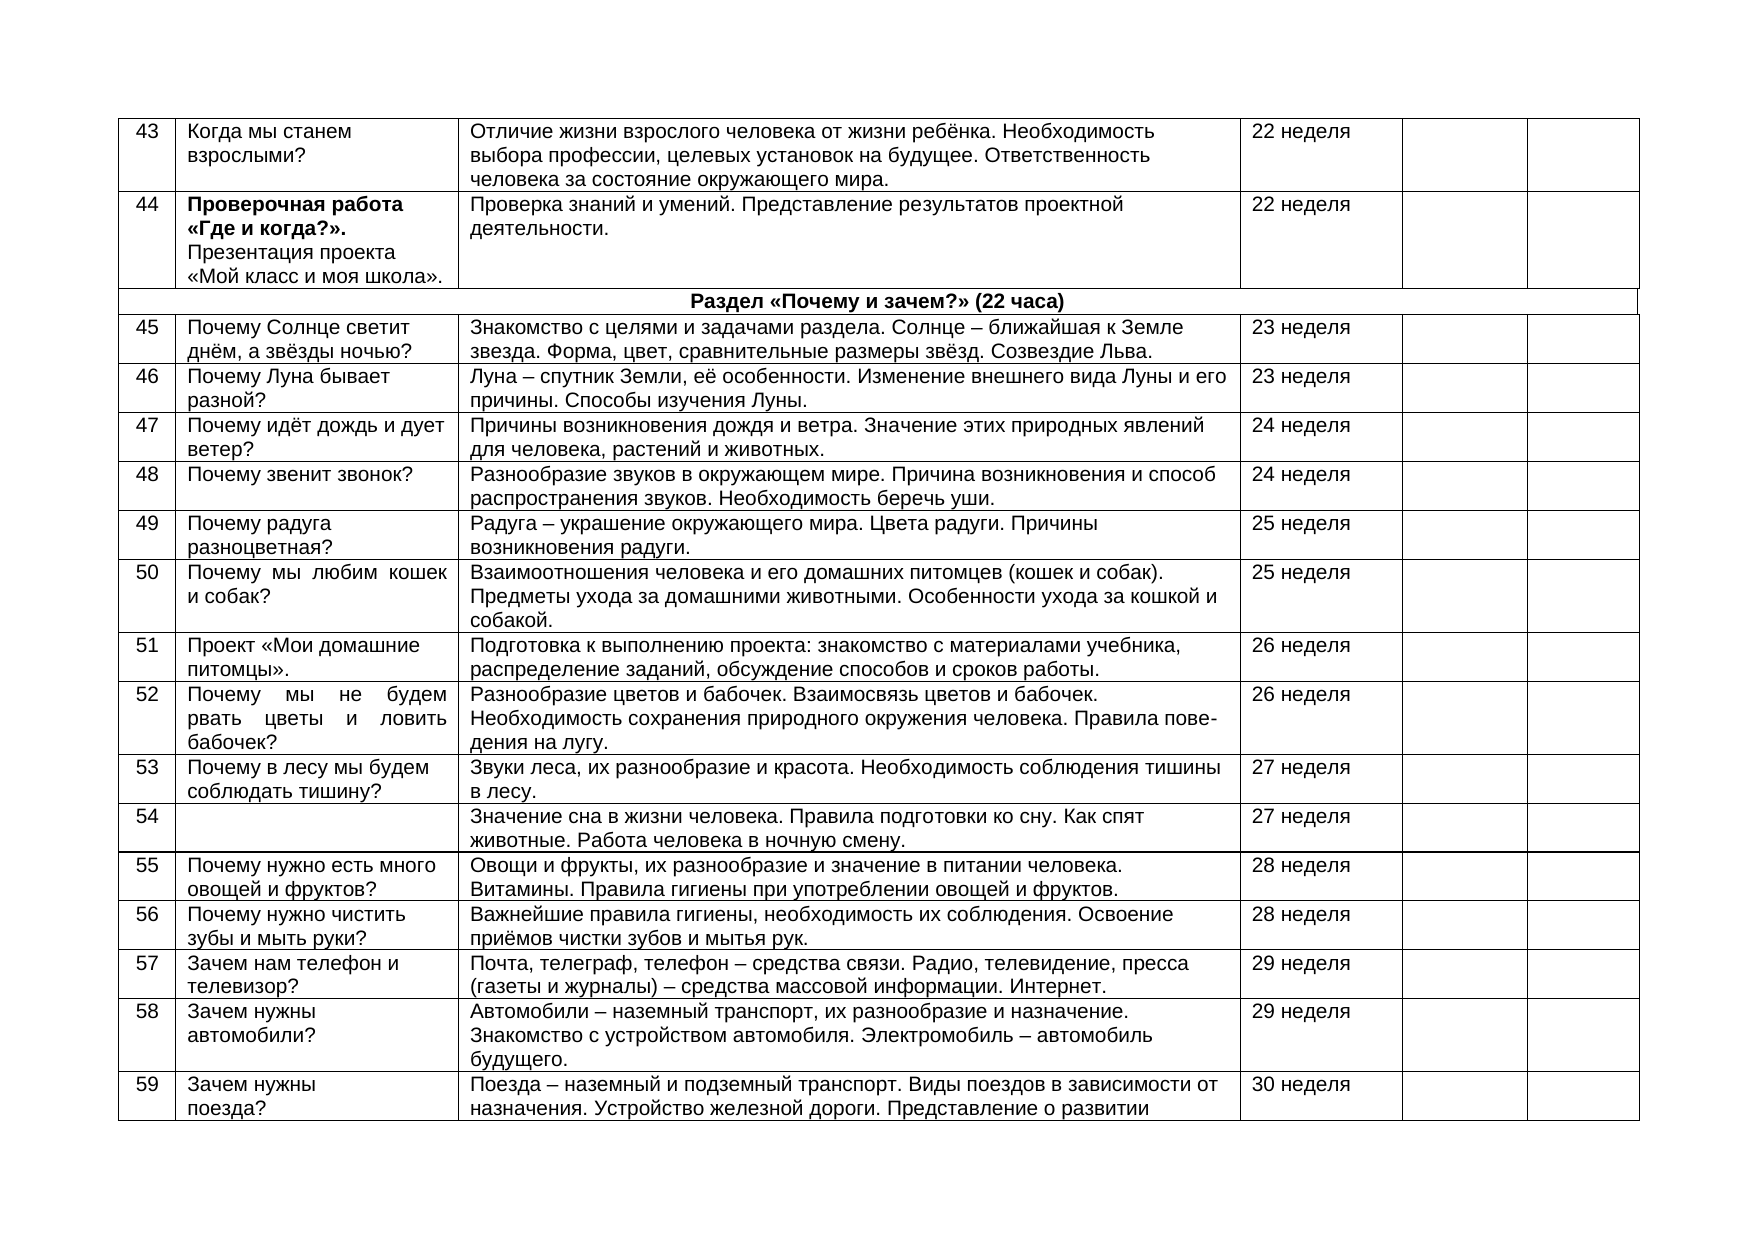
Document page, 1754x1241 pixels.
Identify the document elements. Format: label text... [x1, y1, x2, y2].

table_cell 55 [119, 853, 175, 900]
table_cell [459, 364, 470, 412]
table_cell 30 неделя [1241, 1072, 1402, 1120]
table_cell [1528, 192, 1639, 288]
table_cell [1528, 511, 1639, 559]
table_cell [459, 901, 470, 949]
table_cell 22 неделя [1241, 192, 1402, 288]
table_cell [1403, 315, 1527, 363]
table_cell [1403, 804, 1527, 851]
table_cell [1403, 755, 1527, 802]
table_cell 24 неделя [1241, 413, 1402, 461]
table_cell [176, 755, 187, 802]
table_cell 24 неделя [1241, 462, 1402, 510]
table_cell [1403, 413, 1527, 461]
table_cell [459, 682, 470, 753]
table_cell [1403, 682, 1527, 753]
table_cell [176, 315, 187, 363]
table_cell [1403, 119, 1527, 191]
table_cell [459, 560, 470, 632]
table_cell 53 [119, 755, 175, 802]
table_cell [1403, 192, 1527, 288]
table_cell Раздел «Почему и зачем?» (22 часа) [119, 289, 1637, 314]
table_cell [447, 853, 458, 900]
table_cell 23 неделя [1241, 364, 1402, 412]
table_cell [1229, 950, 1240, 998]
table_cell Проверка знаний и умений. Представление результатов проектной деятельности. [459, 192, 1240, 288]
table_cell [176, 804, 458, 851]
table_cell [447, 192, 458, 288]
table_cell [1528, 853, 1639, 900]
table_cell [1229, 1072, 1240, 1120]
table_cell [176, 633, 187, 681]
table_cell 43 [119, 119, 175, 191]
table_cell [1528, 1072, 1639, 1120]
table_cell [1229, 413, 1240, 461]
table_cell 58 [119, 999, 175, 1071]
table_cell [1403, 950, 1527, 998]
table_cell 27 неделя [1241, 755, 1402, 802]
table_cell [1403, 901, 1527, 949]
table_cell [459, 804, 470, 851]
table_cell 52 [119, 682, 175, 753]
table_cell 25 неделя [1241, 511, 1402, 559]
table_cell 50 [119, 560, 175, 632]
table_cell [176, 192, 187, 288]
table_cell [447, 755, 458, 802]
table_cell 25 неделя [1241, 560, 1402, 632]
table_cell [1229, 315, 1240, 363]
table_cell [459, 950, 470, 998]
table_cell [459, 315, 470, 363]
table_cell [1403, 560, 1527, 632]
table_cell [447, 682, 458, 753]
table_cell [1528, 633, 1639, 681]
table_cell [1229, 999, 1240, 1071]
table_cell [1528, 999, 1639, 1071]
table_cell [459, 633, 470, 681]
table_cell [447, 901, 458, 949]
table_cell 56 [119, 901, 175, 949]
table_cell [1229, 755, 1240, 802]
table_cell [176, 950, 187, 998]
table_cell [1403, 364, 1527, 412]
table_cell 22 неделя [1241, 119, 1402, 191]
table_cell [1528, 682, 1639, 753]
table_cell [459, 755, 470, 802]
table_cell 47 [119, 413, 175, 461]
table_cell [1528, 804, 1639, 851]
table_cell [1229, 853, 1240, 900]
table_cell 26 неделя [1241, 682, 1402, 753]
table_cell 29 неделя [1241, 999, 1402, 1071]
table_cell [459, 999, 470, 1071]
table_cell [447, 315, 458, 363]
table_cell [1403, 999, 1527, 1071]
table_cell [1403, 1072, 1527, 1120]
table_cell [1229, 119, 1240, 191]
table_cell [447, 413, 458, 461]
table_cell [1528, 364, 1639, 412]
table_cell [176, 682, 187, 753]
table_cell [1528, 413, 1639, 461]
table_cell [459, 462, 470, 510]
table_cell [1528, 755, 1639, 802]
table_cell [1528, 901, 1639, 949]
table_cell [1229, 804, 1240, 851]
table_cell 46 [119, 364, 175, 412]
table_cell 48 [119, 462, 175, 510]
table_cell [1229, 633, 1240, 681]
table_cell [1403, 511, 1527, 559]
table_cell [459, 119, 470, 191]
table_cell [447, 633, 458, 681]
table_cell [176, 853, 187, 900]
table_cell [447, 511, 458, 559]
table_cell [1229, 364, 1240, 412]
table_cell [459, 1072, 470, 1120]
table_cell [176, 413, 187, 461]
table_cell 44 [119, 192, 175, 288]
table_cell Почему звенит звонок? [176, 462, 458, 510]
table_cell [1403, 853, 1527, 900]
table_cell Когда мы станем взрослыми? [176, 119, 458, 191]
table_cell 49 [119, 511, 175, 559]
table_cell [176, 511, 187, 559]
table_cell 54 [119, 804, 175, 851]
table_cell 59 [119, 1072, 175, 1120]
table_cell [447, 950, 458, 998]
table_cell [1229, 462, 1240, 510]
table_cell Почему мы любим кошек и собак? [176, 560, 458, 632]
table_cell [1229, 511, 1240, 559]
table_cell 23 неделя [1241, 315, 1402, 363]
table_cell [1528, 119, 1639, 191]
table_cell [1528, 950, 1639, 998]
table_cell 57 [119, 950, 175, 998]
table_cell 27 неделя [1241, 804, 1402, 851]
table_cell Зачем нужны автомобили? [176, 999, 458, 1071]
table_cell 29 неделя [1241, 950, 1402, 998]
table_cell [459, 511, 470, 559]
table_cell 51 [119, 633, 175, 681]
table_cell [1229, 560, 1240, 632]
table_cell [1528, 462, 1639, 510]
table_cell [1528, 560, 1639, 632]
table_cell 28 неделя [1241, 901, 1402, 949]
table_cell 45 [119, 315, 175, 363]
table_cell [1403, 462, 1527, 510]
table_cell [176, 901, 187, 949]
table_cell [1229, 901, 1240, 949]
table_cell 28 неделя [1241, 853, 1402, 900]
table_cell [1403, 633, 1527, 681]
table_cell 26 неделя [1241, 633, 1402, 681]
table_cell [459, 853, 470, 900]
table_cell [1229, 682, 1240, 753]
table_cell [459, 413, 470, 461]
table_cell [1528, 315, 1639, 363]
